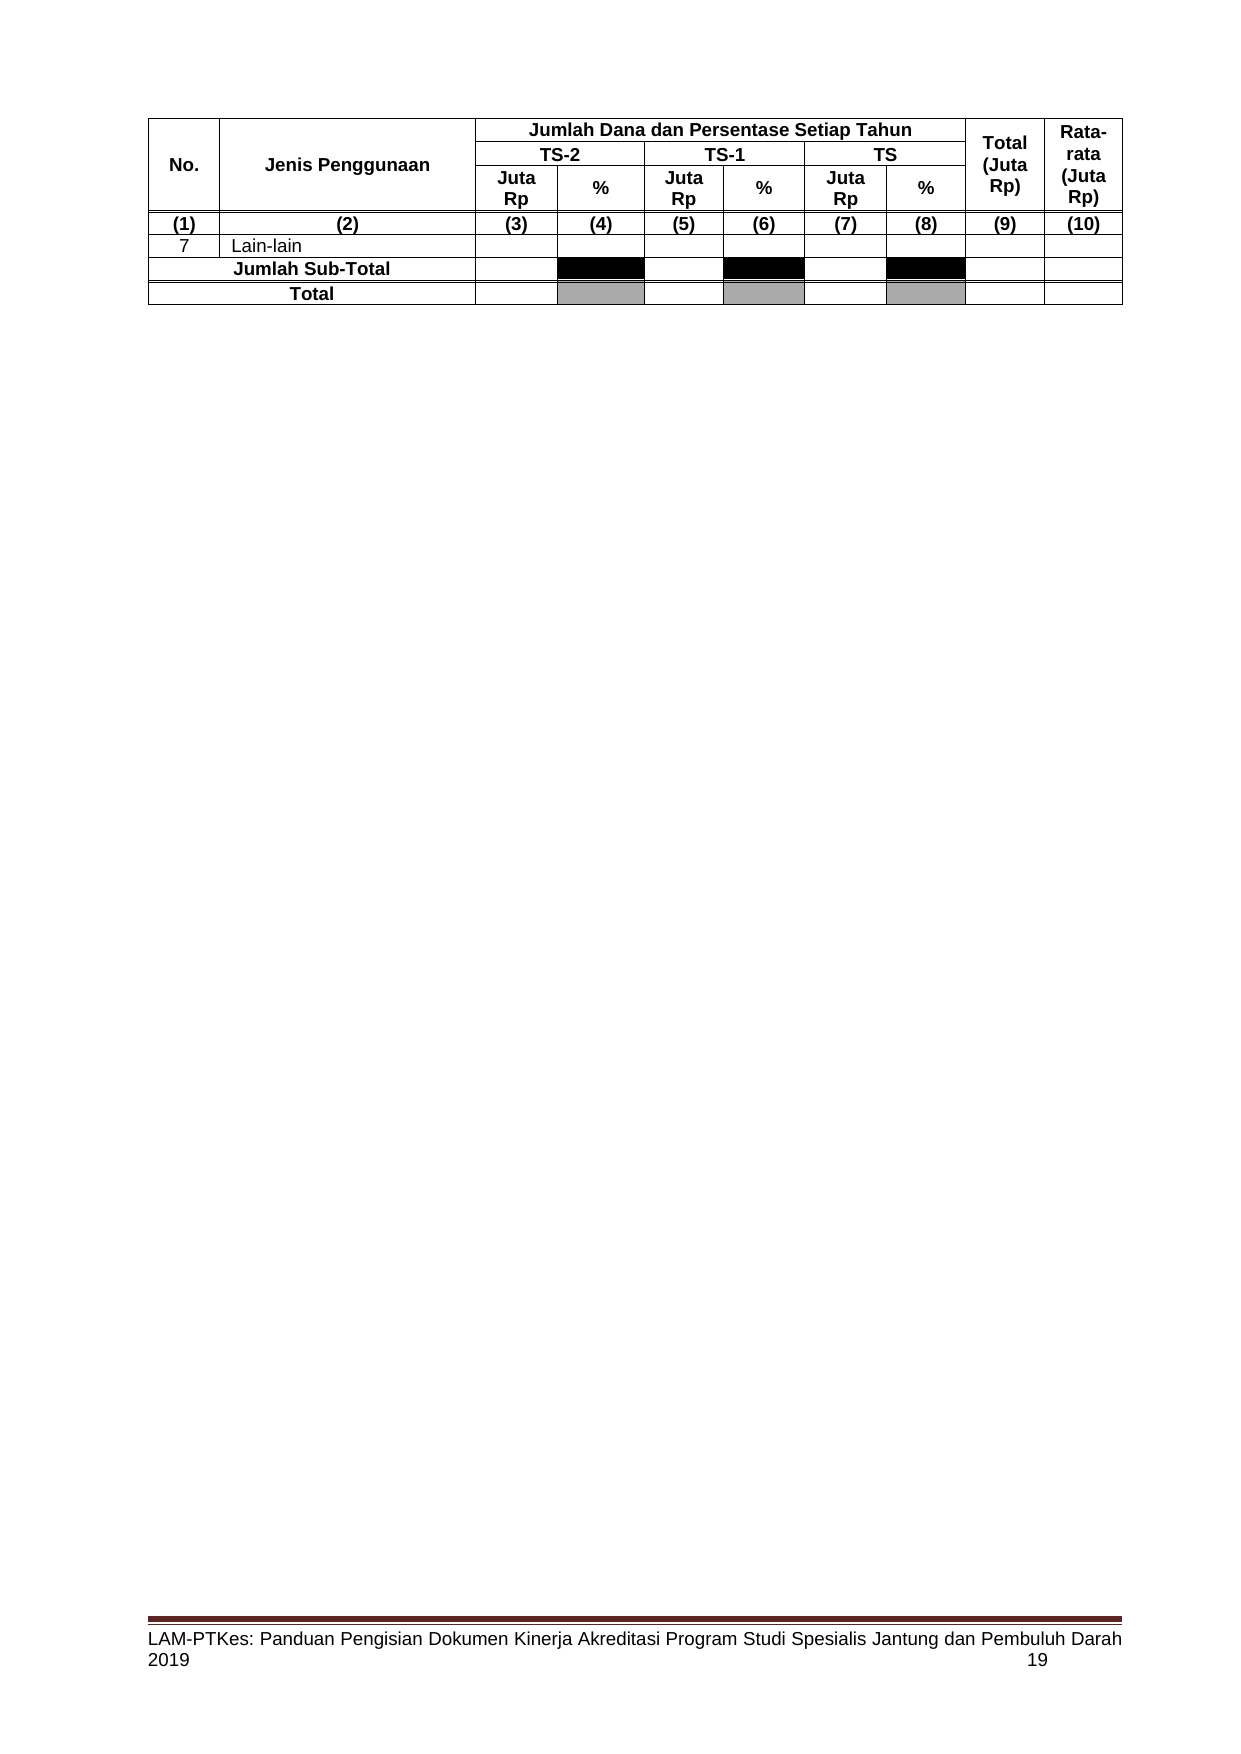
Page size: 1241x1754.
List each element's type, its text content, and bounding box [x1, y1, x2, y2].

table_cell [805, 258, 886, 279]
table_cell [805, 283, 886, 304]
table_cell Juta Rp [645, 166, 723, 209]
table_cell (5) [645, 213, 723, 234]
table_cell % [724, 166, 804, 209]
table_header No. [149, 119, 219, 209]
table_cell (9) [966, 213, 1044, 234]
table_cell [887, 283, 965, 304]
table_cell (8) [887, 213, 965, 234]
table_cell (4) [558, 213, 644, 234]
table_cell (6) [724, 213, 804, 234]
table_cell Juta Rp [805, 166, 886, 209]
table_cell [476, 283, 557, 304]
table_cell [1045, 283, 1122, 304]
table_cell TS-2 [476, 142, 644, 165]
table_cell TS-1 [645, 142, 804, 165]
table_cell [558, 283, 644, 304]
table_cell (3) [476, 213, 557, 234]
table_cell [966, 258, 1044, 279]
table_cell [558, 235, 644, 257]
table_header Rata-rata (Juta Rp) [1045, 119, 1122, 209]
table_cell [887, 235, 965, 257]
table_cell 7 [149, 235, 219, 257]
table_cell Jumlah Sub-Total [149, 258, 475, 279]
table_cell (1) [149, 213, 219, 234]
table_cell [645, 258, 723, 279]
table_header Total (Juta Rp) [966, 119, 1044, 209]
table_cell (10) [1045, 213, 1122, 234]
table_cell Juta Rp [476, 166, 557, 209]
table_cell [724, 258, 804, 279]
table_cell [476, 258, 557, 279]
table_cell % [558, 166, 644, 209]
table_cell [645, 283, 723, 304]
table_cell (7) [805, 213, 886, 234]
table_cell (2) [220, 213, 475, 234]
table_header Jumlah Dana dan Persentase Setiap Tahun [476, 119, 965, 141]
table_cell [966, 235, 1044, 257]
table_cell [476, 235, 557, 257]
table_cell [966, 283, 1044, 304]
table_cell [1045, 235, 1122, 257]
table_cell [887, 258, 965, 279]
table_cell Total [149, 283, 475, 304]
table_cell [724, 283, 804, 304]
table_cell [805, 235, 886, 257]
table_cell % [887, 166, 965, 209]
table_cell [645, 235, 723, 257]
table_header Jenis Penggunaan [220, 119, 475, 209]
table_cell [1045, 258, 1122, 279]
table_cell Lain-lain [220, 235, 475, 257]
table_cell [724, 235, 804, 257]
table_cell [558, 258, 644, 279]
table_cell TS [805, 142, 965, 165]
